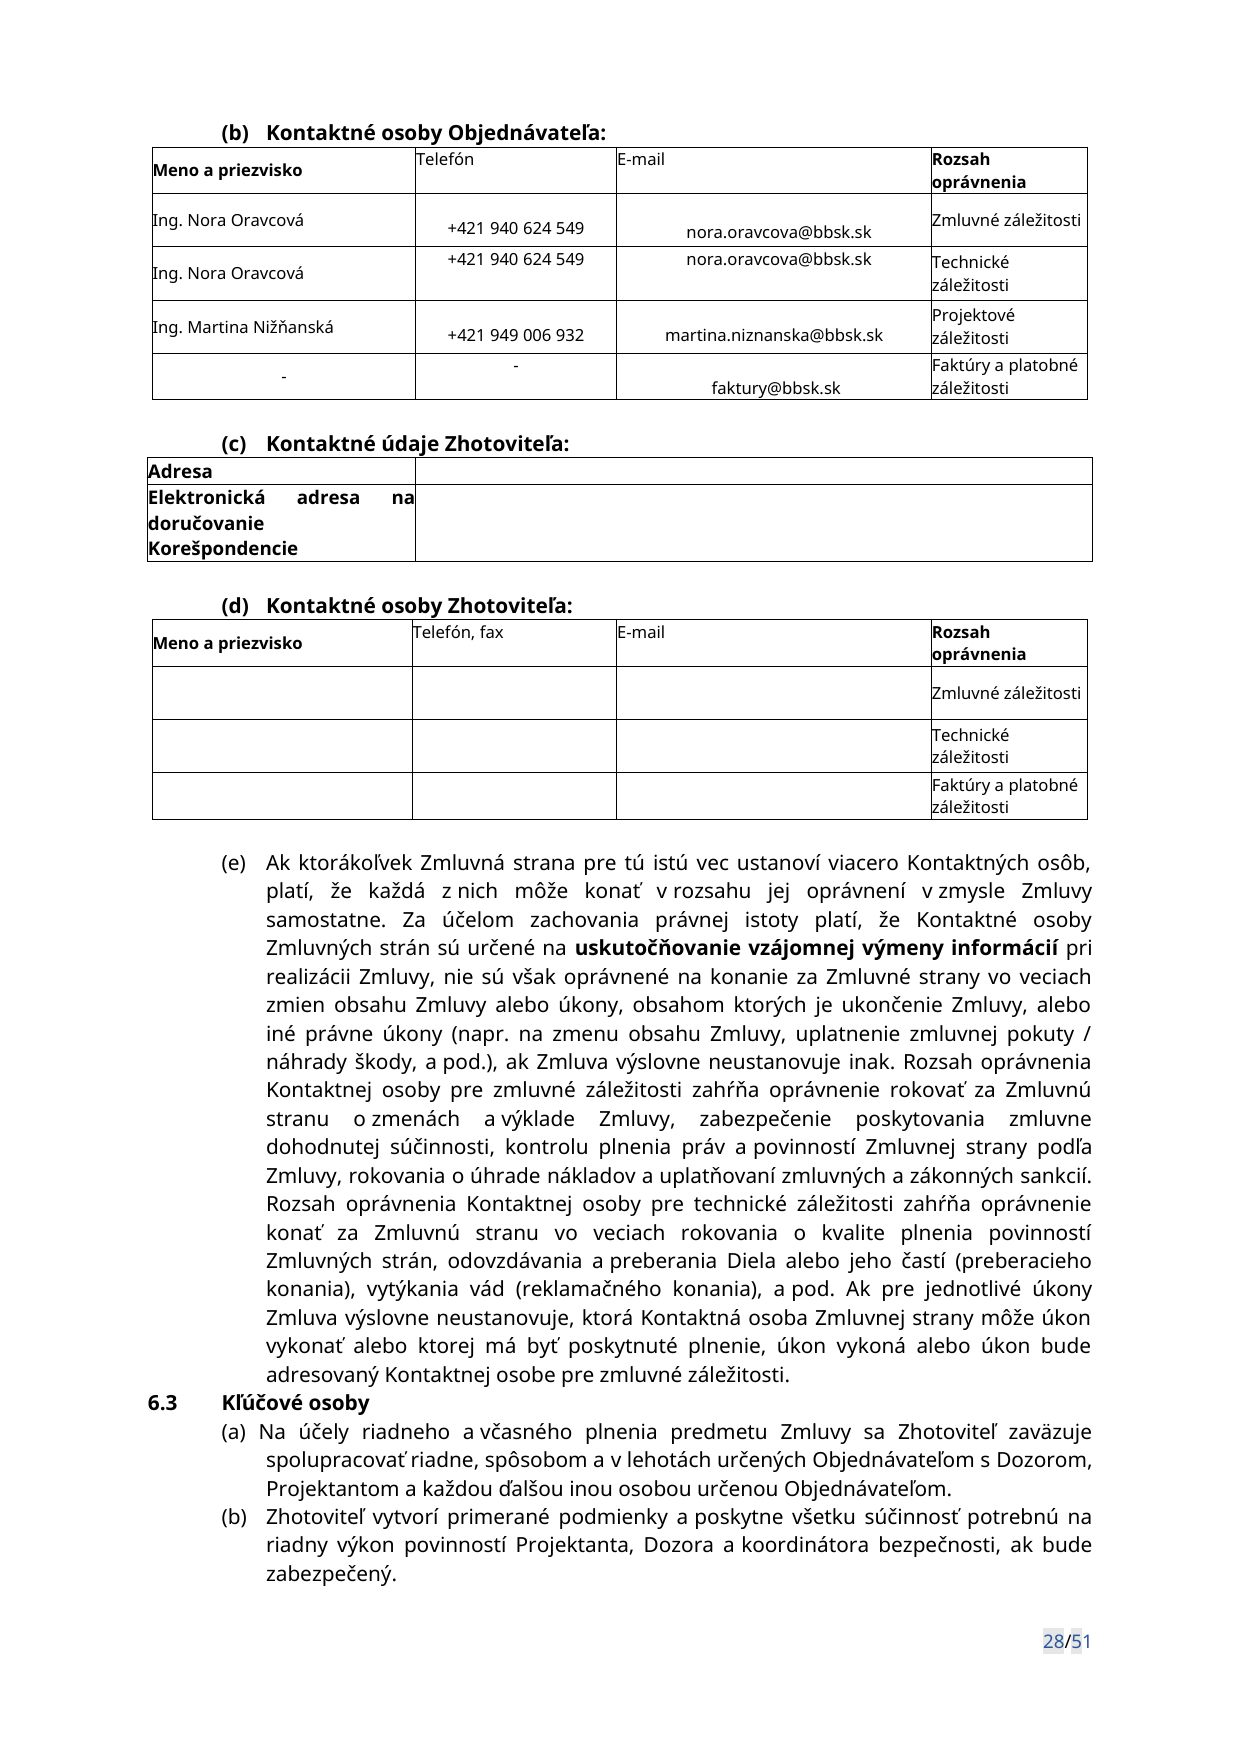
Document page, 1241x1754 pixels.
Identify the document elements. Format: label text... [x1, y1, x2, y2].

table_cell Ing. Nora Oravcová [153, 247, 415, 299]
table_cell [413, 667, 616, 719]
text (c) Kontaktné údaje Zhotoviteľa: [221, 429, 1093, 457]
table_cell Ing. Nora Oravcová [153, 194, 415, 246]
table_cell [153, 773, 412, 818]
table_cell [153, 720, 412, 772]
text (e) Ak ktorákoľvek Zmluvná strana pre tú istú vec ustanoví viacero Kontaktných osôb, platí, že každá z nich môže konať v rozsahu jej oprávnení v zmysle Zmluvy samostatne. Za účelom zachovania právnej istoty platí, že Kontaktné osoby Zmluvných strán sú určené na uskutočňovanie vzájomnej výmeny informácií pri realizácii Zmluvy, nie sú však oprávnené na konanie za Zmluvné strany vo veciach zmien obsahu Zmluvy alebo úkony, obsahom ktorých je ukončenie Zmluvy, alebo iné právne úkony (napr. na zmenu obsahu Zmluvy, uplatnenie zmluvnej pokuty / náhrady škody, a pod.), ak Zmluva výslovne neustanovuje inak. Rozsah oprávnenia Kontaktnej osoby pre zmluvné záležitosti zahŕňa oprávnenie rokovať za Zmluvnú stranu o zmenách a výklade Zmluvy, zabezpečenie poskytovania zmluvne dohodnutej súčinnosti, kontrolu plnenia práv a povinností Zmluvnej strany podľa Zmluvy, rokovania o úhrade nákladov a uplatňovaní zmluvných a zákonných sankcií. Rozsah oprávnenia Kontaktnej osoby pre technické záležitosti zahŕňa oprávnenie konať za Zmluvnú stranu vo veciach rokovania o kvalite plnenia povinností Zmluvných strán, odovzdávania a preberania Diela alebo jeho častí (preberacieho konania), vytýkania vád (reklamačného konania), a pod. Ak pre jednotlivé úkony Zmluva výslovne neustanovuje, ktorá Kontaktná osoba Zmluvnej strany môže úkon vykonať alebo ktorej má byť poskytnuté plnenie, úkon vykoná alebo úkon bude adresovaný Kontaktnej osobe pre zmluvné záležitosti. [221, 848, 1093, 1388]
table_cell - [153, 354, 415, 399]
table_header Meno a priezvisko [153, 148, 415, 193]
table_cell nora.oravcova@bbsk.sk [617, 247, 931, 299]
table_cell faktury@bbsk.sk [617, 354, 931, 399]
text (a) Na účely riadneho a včasného plnenia predmetu Zmluvy sa Zhotoviteľ zaväzuje spolupracovať riadne, spôsobom a v lehotách určených Objednávateľom s Dozorom, Projektantom a každou ďalšou inou osobou určenou Objednávateľom. [221, 1417, 1093, 1502]
table_header E-mail [617, 620, 931, 666]
table_cell Ing. Martina Nižňanská [153, 301, 415, 353]
table_header Telefón, fax [413, 620, 616, 666]
table_header Meno a priezvisko [153, 620, 412, 666]
table_cell [153, 667, 412, 719]
table_cell Faktúry a platobné záležitosti [932, 773, 1087, 818]
table_cell +421 940 624 549 [416, 247, 616, 299]
table_cell Technické záležitosti [932, 247, 1087, 299]
table_header Adresa [148, 458, 415, 484]
table_header [416, 458, 1092, 484]
table_cell +421 940 624 549 [416, 194, 616, 246]
table_header E-mail [617, 148, 931, 193]
table_cell - [416, 354, 616, 399]
table_cell [413, 773, 616, 818]
table_cell [617, 773, 931, 818]
table_cell +421 949 006 932 [416, 301, 616, 353]
text (b) Zhotoviteľ vytvorí primerané podmienky a poskytne všetku súčinnosť potrebnú na riadny výkon povinností Projektanta, Dozora a koordinátora bezpečnosti, ak bude zabezpečený. [221, 1502, 1093, 1587]
table_cell Elektronická adresa na doručovanie Korešpondencie [148, 485, 415, 561]
table_cell Projektové záležitosti [932, 301, 1087, 353]
table_cell [413, 720, 616, 772]
table_cell Zmluvné záležitosti [932, 194, 1087, 246]
table_cell [617, 667, 931, 719]
text (d) Kontaktné osoby Zhotoviteľa: [221, 591, 1093, 619]
text (b) Kontaktné osoby Objednávateľa: [221, 118, 1093, 147]
table_header Rozsah oprávnenia [932, 148, 1087, 193]
table_cell [416, 485, 1092, 561]
table_cell martina.niznanska@bbsk.sk [617, 301, 931, 353]
table_cell nora.oravcova@bbsk.sk [617, 194, 931, 246]
table_cell [617, 720, 931, 772]
table_cell Zmluvné záležitosti [932, 667, 1087, 719]
table_cell Technické záležitosti [932, 720, 1087, 772]
table_header Rozsah oprávnenia [932, 620, 1087, 666]
table_cell Faktúry a platobné záležitosti [932, 354, 1087, 399]
text 6.3 Kľúčové osoby [148, 1388, 1093, 1417]
table_header Telefón [416, 148, 616, 193]
